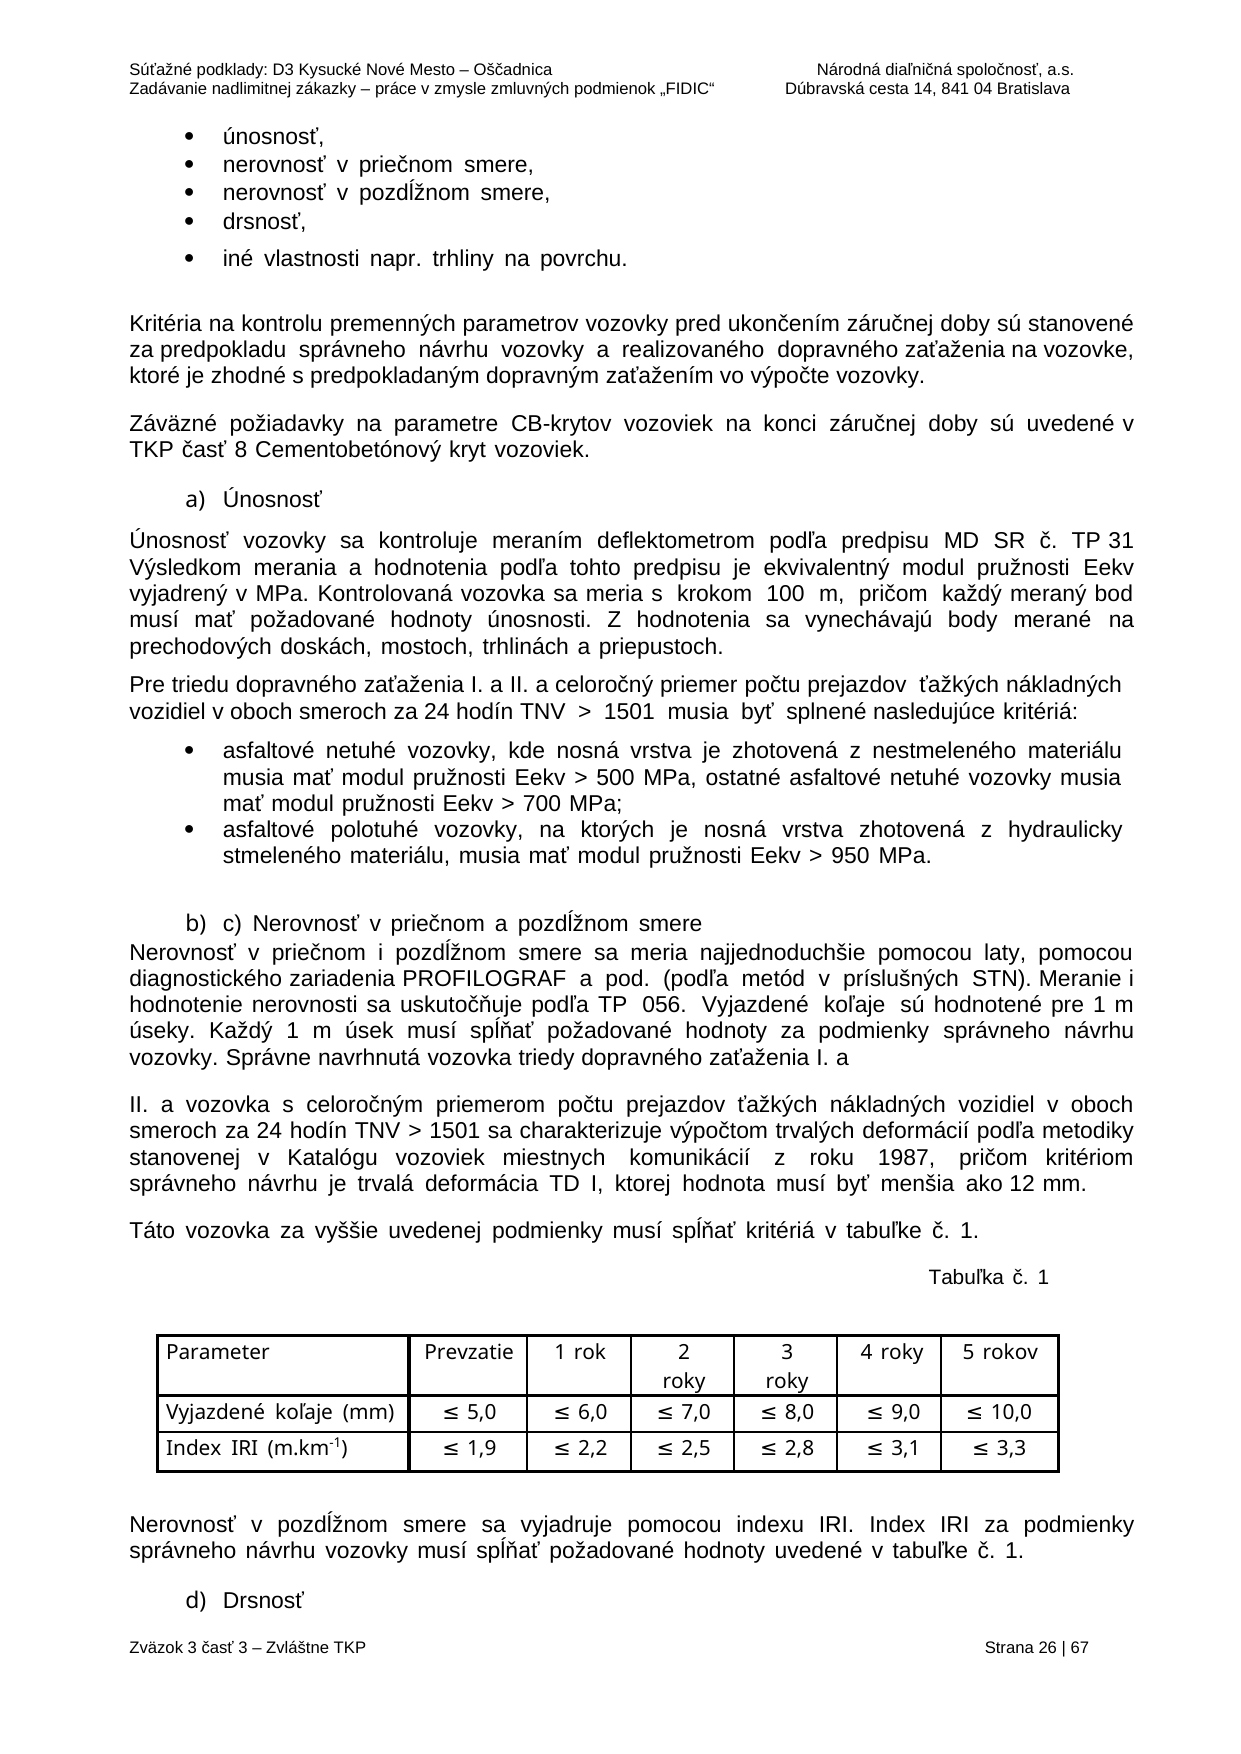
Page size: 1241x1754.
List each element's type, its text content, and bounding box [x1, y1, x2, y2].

list nerovnosť v pozdĺžnom smere, [185, 178, 1134, 206]
table_cell Index IRI (m.km-1) [159, 1433, 407, 1469]
table_cell ≤ 2,2 [528, 1433, 630, 1469]
text Tabuľka č. 1 [129, 1264, 1049, 1288]
text Záväzné požiadavky na parametre CB-krytov vozoviek na konci záručnej doby sú uvedené v TKP časť 8 Cementobetónový kryt vozoviek. [129, 409, 1134, 462]
text Kritéria na kontrolu premenných parametrov vozovky pred ukončením záručnej doby sú stanovené za predpokladu správneho návrhu vozovky a realizovaného dopravného zaťaženia na vozovke, ktoré je zhodné s predpokladaným dopravným zaťažením vo výpočte vozovky. [129, 310, 1134, 389]
table_cell ≤ 7,0 [632, 1397, 733, 1431]
text II. a vozovka s celoročným priemerom počtu prejazdov ťažkých nákladných vozidiel v oboch smeroch za 24 hodín TNV > 1501 sa charakterizuje výpočtom trvalých deformácií podľa metodiky stanovenej v Katalógu vozoviek miestnych komunikácií z roku 1987, pričom kritériom správneho návrhu je trvalá deformácia TD I, ktorej hodnota musí byť menšia ako 12 mm. [129, 1091, 1134, 1196]
table_cell ≤ 3,1 [838, 1433, 940, 1469]
table_header 5 rokov [942, 1337, 1057, 1394]
list únosnosť, [185, 122, 1134, 150]
list c) Nerovnosť v priečnom a pozdĺžnom smere [185, 907, 1134, 938]
table_cell ≤ 10,0 [942, 1397, 1057, 1431]
table_cell ≤ 2,8 [735, 1433, 836, 1469]
table_cell ≤ 2,5 [632, 1433, 733, 1469]
table_header 2 roky [632, 1337, 733, 1394]
table_cell ≤ 3,3 [942, 1433, 1057, 1469]
table_header 3 roky [735, 1337, 836, 1394]
list drsnosť, [185, 207, 1134, 235]
table_cell ≤ 8,0 [735, 1397, 836, 1431]
list iné vlastnosti napr. trhliny na povrchu. [185, 245, 1134, 272]
table_cell ≤ 5,0 [411, 1397, 526, 1431]
text Táto vozovka za vyššie uvedenej podmienky musí spĺňať kritériá v tabuľke č. 1. [129, 1217, 1134, 1244]
table_header 4 roky [838, 1337, 940, 1394]
table_cell ≤ 9,0 [838, 1397, 940, 1431]
text Nerovnosť v pozdĺžnom smere sa vyjadruje pomocou indexu IRI. Index IRI za podmienky správneho návrhu vozovky musí spĺňať požadované hodnoty uvedené v tabuľke č. 1. [129, 1511, 1134, 1563]
list Únosnosť [185, 483, 1134, 514]
list nerovnosť v priečnom smere, [185, 150, 1134, 178]
table_header Parameter [159, 1337, 407, 1394]
table_cell ≤ 1,9 [411, 1433, 526, 1469]
text Nerovnosť v priečnom i pozdĺžnom smere sa meria najjednoduchšie pomocou laty, pomocou diagnostického zariadenia PROFILOGRAF a pod. (podľa metód v príslušných STN). Meranie i hodnotenie nerovnosti sa uskutočňuje podľa TP 056. Vyjazdené koľaje sú hodnotené pre 1 m úseky. Každý 1 m úsek musí spĺňať požadované hodnoty za podmienky správneho návrhu vozovky. Správne navrhnutá vozovka triedy dopravného zaťaženia I. a [129, 938, 1134, 1070]
text Únosnosť vozovky sa kontroluje meraním deflektometrom podľa predpisu MD SR č. TP 31 Výsledkom merania a hodnotenia podľa tohto predpisu je ekvivalentný modul pružnosti Eekv vyjadrený v MPa. Kontrolovaná vozovka sa meria s krokom 100 m, pričom každý meraný bod musí mať požadované hodnoty únosnosti. Z hodnotenia sa vynechávajú body merané na prechodových doskách, mostoch, trhlinách a priepustoch. [129, 527, 1134, 659]
table_cell Vyjazdené koľaje (mm) [159, 1397, 407, 1431]
table_header Prevzatie [411, 1337, 526, 1394]
list asfaltové netuhé vozovky, kde nosná vrstva je zhotovená z nestmeleného materiálu musia mať modul pružnosti Eekv > 500 MPa, ostatné asfaltové netuhé vozovky musia mať modul pružnosti Eekv > 700 MPa; [185, 737, 1123, 816]
table_header 1 rok [528, 1337, 630, 1394]
text Pre triedu dopravného zaťaženia I. a II. a celoročný priemer počtu prejazdov ťažkých nákladných vozidiel v oboch smeroch za 24 hodín TNV > 1501 musia byť splnené nasledujúce kritériá: [129, 671, 1123, 724]
list Drsnosť [185, 1584, 1134, 1616]
list asfaltové polotuhé vozovky, na ktorých je nosná vrstva zhotovená z hydraulicky stmeleného materiálu, musia mať modul pružnosti Eekv > 950 MPa. [185, 816, 1123, 869]
table_cell ≤ 6,0 [528, 1397, 630, 1431]
